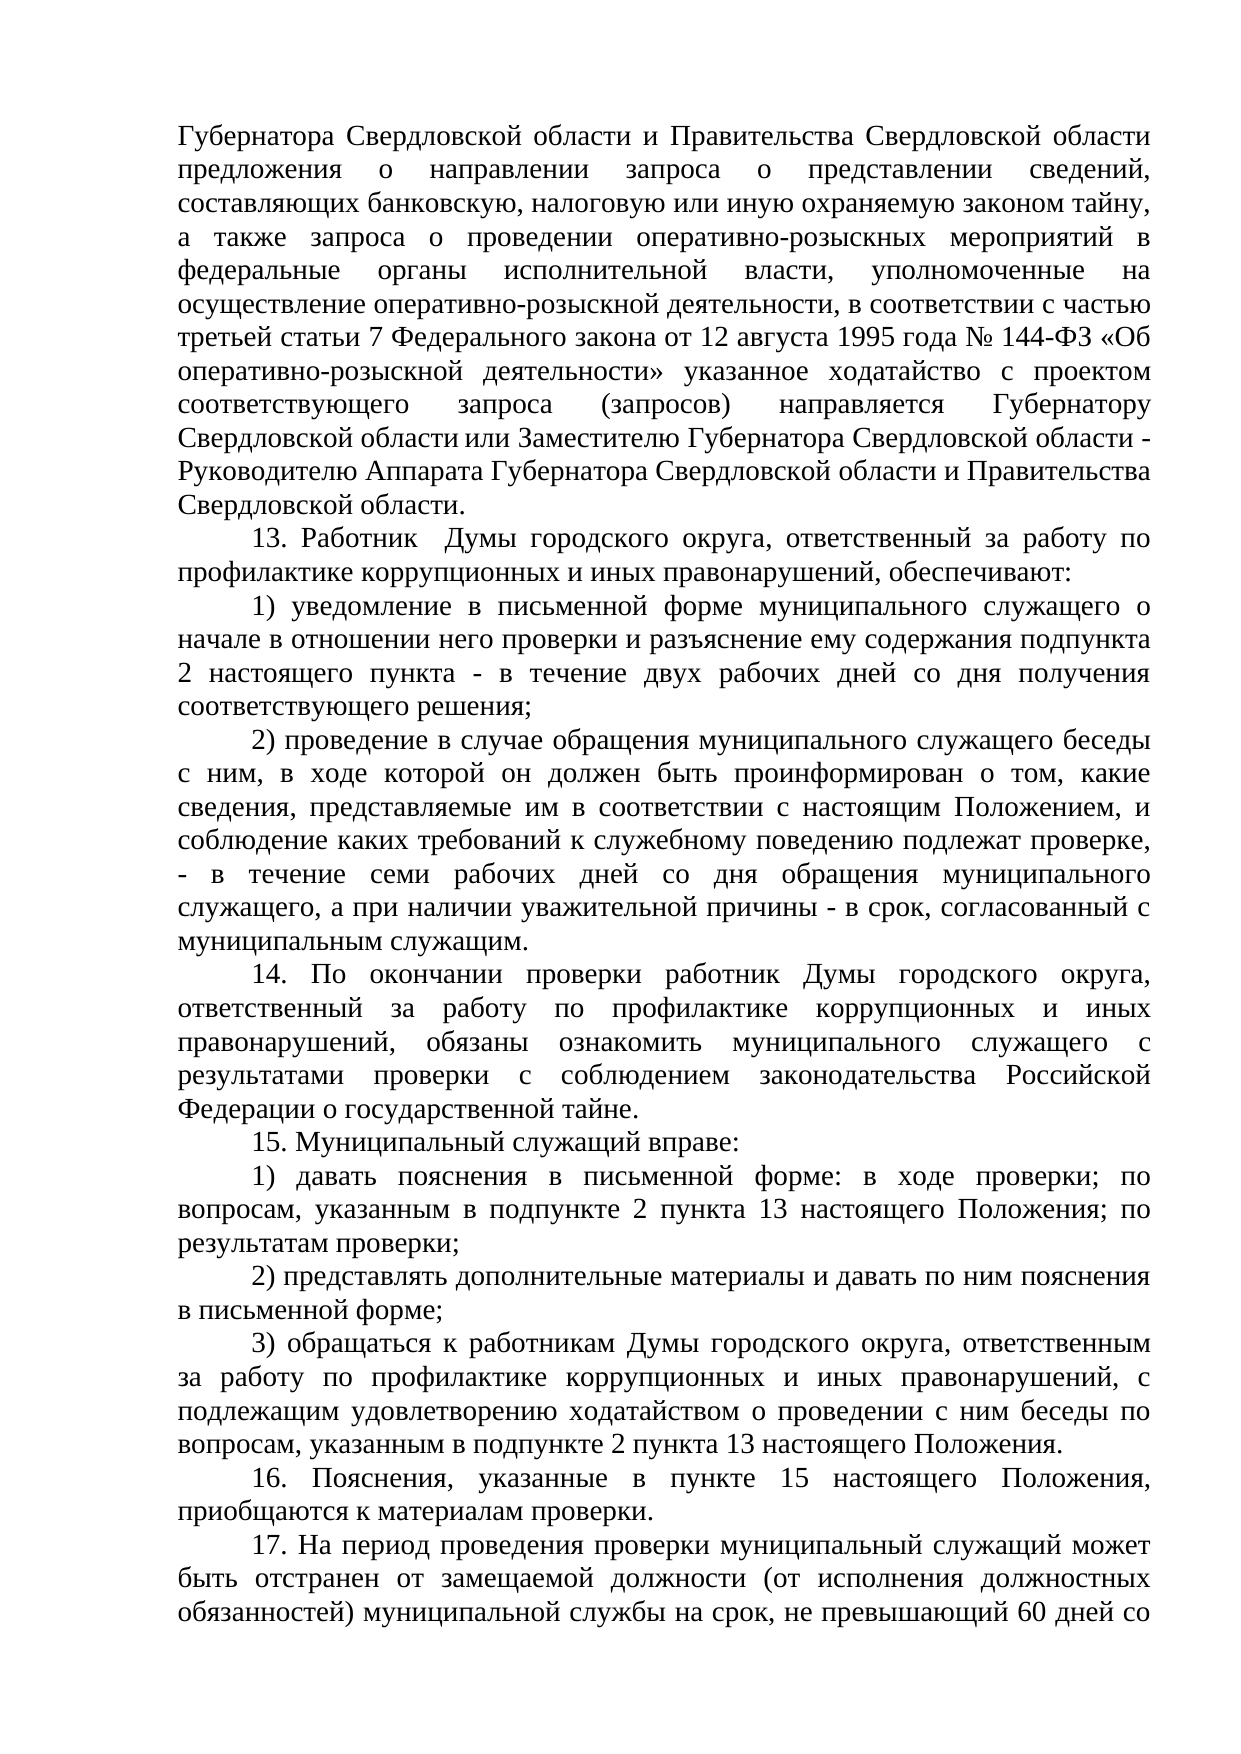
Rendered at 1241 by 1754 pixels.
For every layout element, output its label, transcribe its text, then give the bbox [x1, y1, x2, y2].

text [177, 118, 1152, 521]
text 2) представлять дополнительные материалы и давать по ним пояснения в письменной форме; [177, 1258, 1152, 1326]
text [177, 1527, 1152, 1627]
text 14. По окончании проверки работник Думы городского округа, ответственный за работу по профилактике коррупционных и иных правонарушений, обязаны ознакомить муниципального служащего с результатами проверки с соблюдением законодательства Российской Федерации о государственной тайне. [177, 957, 1152, 1124]
text 13. Работник Думы городского округа, ответственный за работу по профилактике коррупционных и иных правонарушений, обеспечивают: [177, 521, 1152, 588]
text 1) давать пояснения в письменной форме: в ходе проверки; по вопросам, указанным в подпункте 2 пункта 13 настоящего Положения; по результатам проверки; [177, 1158, 1152, 1258]
text 3) обращаться к работникам Думы городского округа, ответственным за работу по профилактике коррупционных и иных правонарушений, с подлежащим удовлетворению ходатайством о проведении с ним беседы по вопросам, указанным в подпункте 2 пункта 13 настоящего Положения. [177, 1326, 1152, 1460]
text 15. Муниципальный служащий вправе: [177, 1124, 1152, 1158]
text 1) уведомление в письменной форме муниципального служащего о начале в отношении него проверки и разъяснение ему содержания подпункта 2 настоящего пункта - в течение двух рабочих дней со дня получения соответствующего решения; [177, 588, 1152, 722]
text 2) проведение в случае обращения муниципального служащего беседы с ним, в ходе которой он должен быть проинформирован о том, какие сведения, представляемые им в соответствии с настоящим Положением, и соблюдение каких требований к служебному поведению подлежат проверке, - в течение семи рабочих дней со дня обращения муниципального служащего, а при наличии уважительной причины - в срок, согласованный с муниципальным служащим. [177, 722, 1152, 957]
text 16. Пояснения, указанные в пункте 15 настоящего Положения, приобщаются к материалам проверки. [177, 1460, 1152, 1527]
